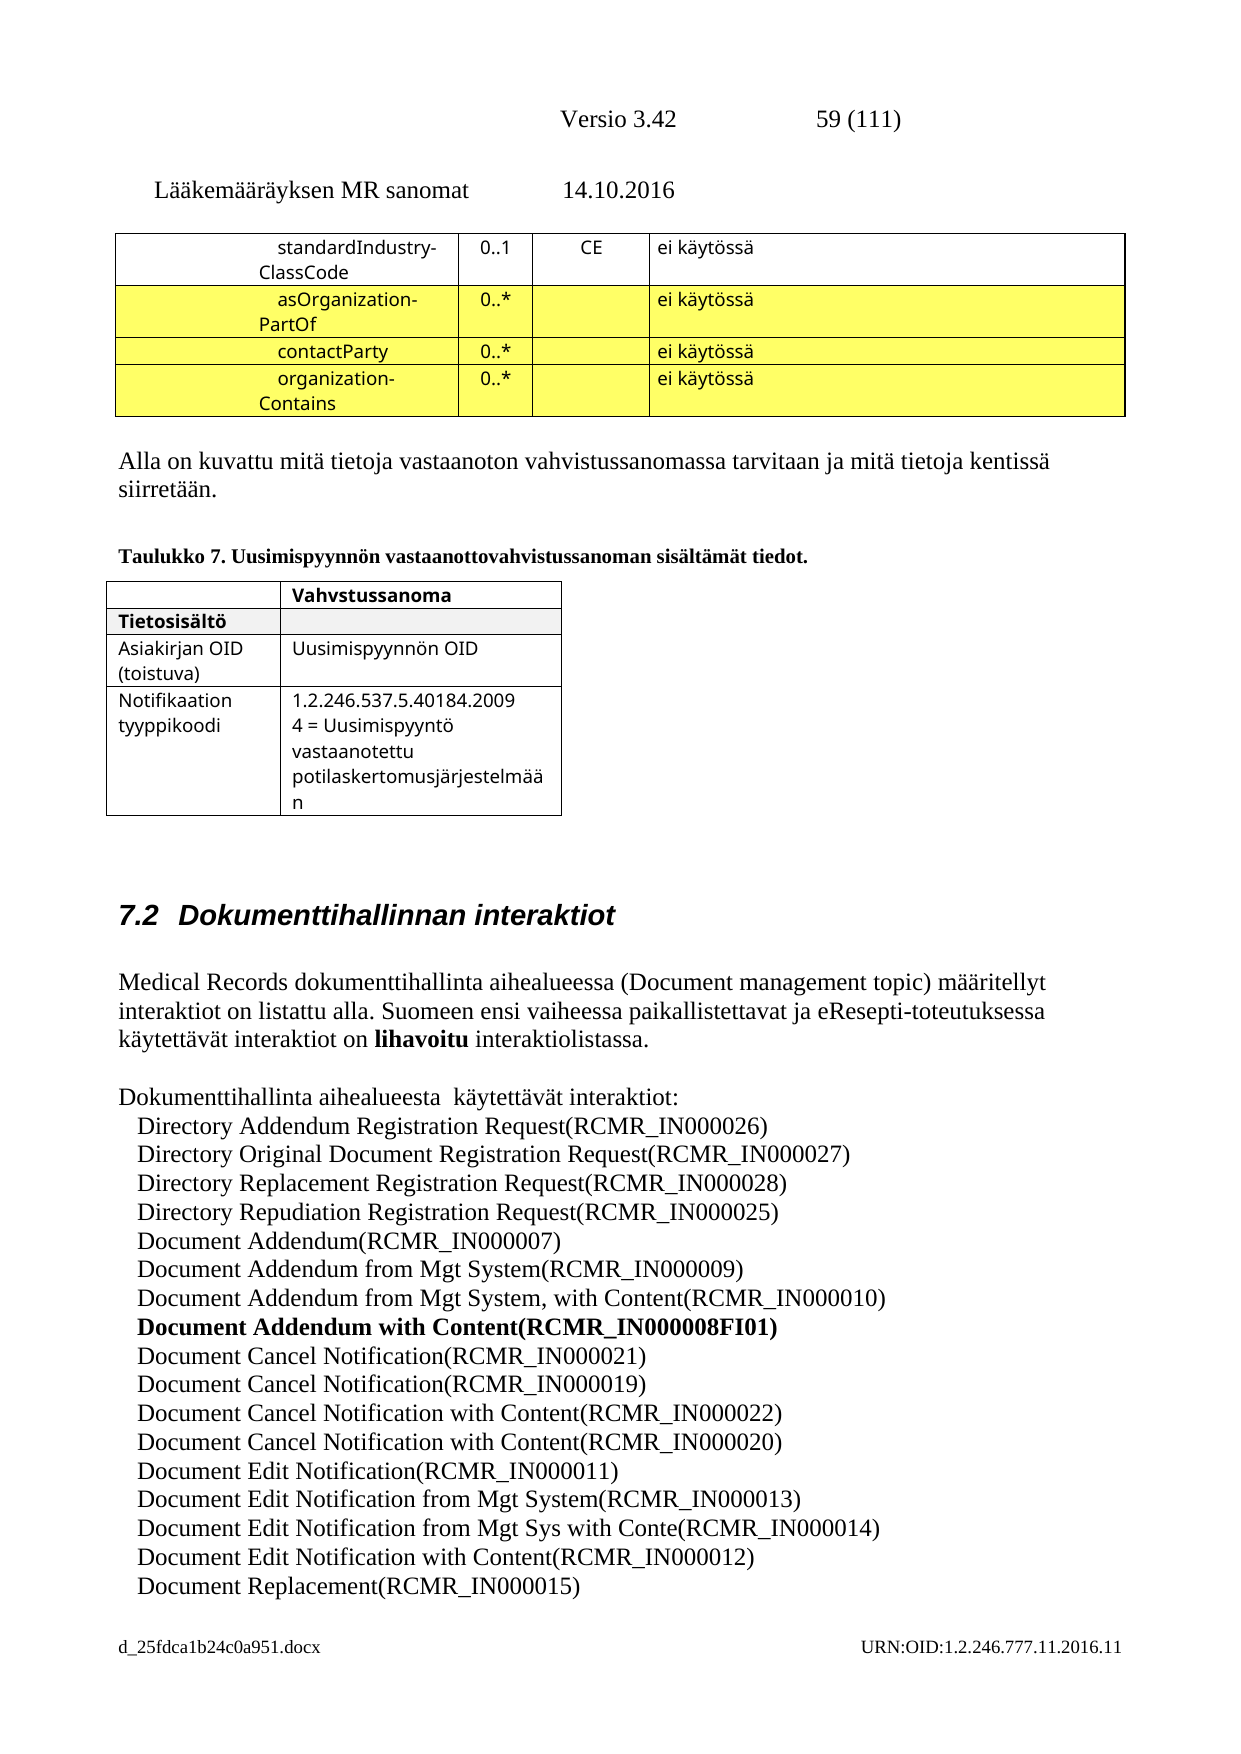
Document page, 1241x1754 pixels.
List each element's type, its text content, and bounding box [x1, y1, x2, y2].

text Document Replacement(RCMR_IN000015) [118, 1571, 1122, 1599]
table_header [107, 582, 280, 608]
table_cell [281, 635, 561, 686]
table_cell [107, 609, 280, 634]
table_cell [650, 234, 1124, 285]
text Document Addendum from Mgt System, with Content(RCMR_IN000010) [118, 1283, 1122, 1312]
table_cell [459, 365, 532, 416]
text Document Edit Notification(RCMR_IN000011) [118, 1456, 1122, 1484]
text Document Cancel Notification(RCMR_IN000019) [118, 1369, 1122, 1398]
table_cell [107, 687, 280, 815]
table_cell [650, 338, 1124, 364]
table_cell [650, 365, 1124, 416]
text Document Edit Notification from Mgt Sys with Conte(RCMR_IN000014) [118, 1513, 1122, 1542]
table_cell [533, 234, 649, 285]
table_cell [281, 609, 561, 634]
text Document Addendum(RCMR_IN000007) [118, 1226, 1122, 1254]
text Document Cancel Notification with Content(RCMR_IN000020) [118, 1427, 1122, 1456]
text Alla on kuvattu mitä tietoja vastaanoton vahvistussanomassa tarvitaan ja mitä tietoja kentissä siirretään. [118, 446, 1122, 503]
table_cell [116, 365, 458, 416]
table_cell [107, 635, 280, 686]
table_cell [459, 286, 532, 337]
text Document Cancel Notification with Content(RCMR_IN000022) [118, 1398, 1122, 1427]
text Taulukko 7. Uusimispyynnön vastaanottovahvistussanoman sisältämät tiedot. [118, 544, 1122, 568]
text Directory Replacement Registration Request(RCMR_IN000028) [118, 1168, 1122, 1197]
text Document Edit Notification with Content(RCMR_IN000012) [118, 1542, 1122, 1571]
text Document Cancel Notification(RCMR_IN000021) [118, 1341, 1122, 1369]
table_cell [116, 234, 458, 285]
subtitle Dokumenttihallinnan interaktiot [118, 898, 1122, 932]
text Document Addendum from Mgt System(RCMR_IN000009) [118, 1254, 1122, 1283]
text Document Edit Notification from Mgt System(RCMR_IN000013) [118, 1484, 1122, 1513]
text Directory Addendum Registration Request(RCMR_IN000026) [118, 1111, 1122, 1139]
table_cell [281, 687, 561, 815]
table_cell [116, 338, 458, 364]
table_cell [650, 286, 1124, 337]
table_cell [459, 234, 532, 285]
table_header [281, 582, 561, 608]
text Dokumenttihallinta aihealueesta käytettävät interaktiot: [118, 1082, 1122, 1111]
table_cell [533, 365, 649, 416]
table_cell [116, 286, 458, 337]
text Directory Original Document Registration Request(RCMR_IN000027) [118, 1139, 1122, 1168]
text Document Addendum with Content(RCMR_IN000008FI01) [118, 1312, 1122, 1341]
text Directory Repudiation Registration Request(RCMR_IN000025) [118, 1197, 1122, 1226]
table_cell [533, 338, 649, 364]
text Medical Records dokumenttihallinta aihealueessa (Document management topic) määritellyt interaktiot on listattu alla. Suomeen ensi vaiheessa paikallistettavat ja eResepti-toteutuksessa käytettävät interaktiot on lihavoitu interaktiolistassa. [118, 967, 1122, 1053]
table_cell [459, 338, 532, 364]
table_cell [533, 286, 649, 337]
